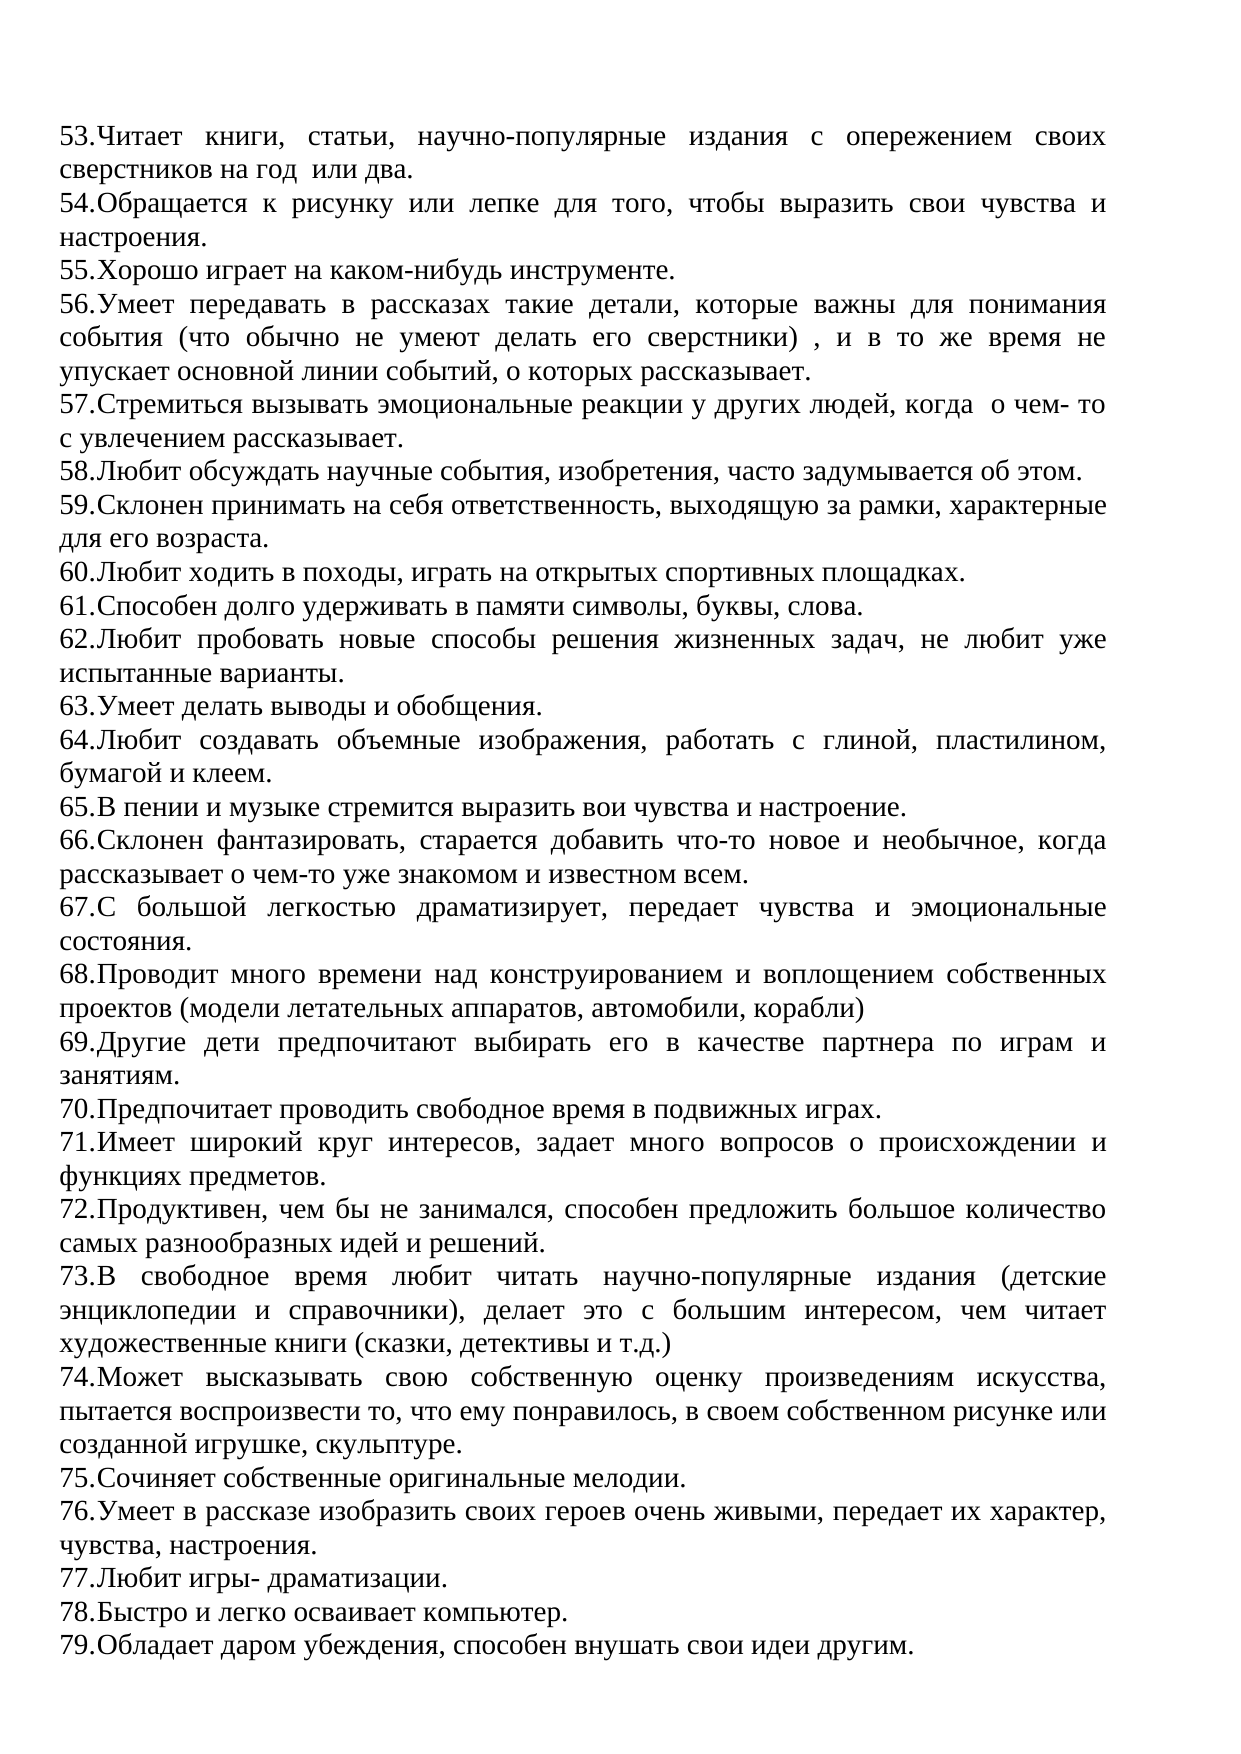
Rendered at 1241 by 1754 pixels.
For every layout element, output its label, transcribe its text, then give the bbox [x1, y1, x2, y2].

list Обладает даром убеждения, способен внушать свои идеи другим. [59, 1627, 1107, 1661]
list Любит ходить в походы, играть на открытых спортивных площадках. [59, 554, 1107, 588]
list В пении и музыке стремится выразить вои чувства и настроение. [59, 789, 1107, 822]
list Склонен принимать на себя ответственность, выходящую за рамки, характерные для его возраста. [59, 487, 1107, 554]
list Умеет в рассказе изобразить своих героев очень живыми, передает их характер, чувства, настроения. [59, 1493, 1107, 1560]
list Любит игры- драматизации. [59, 1560, 1107, 1594]
list Умеет передавать в рассказах такие детали, которые важны для понимания события (что обычно не умеют делать его сверстники) , и в то же время не упускает основной линии событий, о которых рассказывает. [59, 286, 1107, 386]
list Обращается к рисунку или лепке для того, чтобы выразить свои чувства и настроения. [59, 185, 1107, 252]
list Предпочитает проводить свободное время в подвижных играх. [59, 1091, 1107, 1124]
list Любит создавать объемные изображения, работать с глиной, пластилином, бумагой и клеем. [59, 722, 1107, 789]
list Имеет широкий круг интересов, задает много вопросов о происхождении и функциях предметов. [59, 1124, 1107, 1191]
list Способен долго удерживать в памяти символы, буквы, слова. [59, 588, 1107, 621]
list Стремиться вызывать эмоциональные реакции у других людей, когда о чем- то с увлечением рассказывает. [59, 386, 1107, 453]
list Продуктивен, чем бы не занимался, способен предложить большое количество самых разнообразных идей и решений. [59, 1191, 1107, 1258]
list Умеет делать выводы и обобщения. [59, 688, 1107, 722]
list Быстро и легко осваивает компьютер. [59, 1594, 1107, 1627]
list В свободное время любит читать научно-популярные издания (детские энциклопедии и справочники), делает это с большим интересом, чем читает художественные книги (сказки, детективы и т.д.) [59, 1258, 1107, 1359]
list Проводит много времени над конструированием и воплощением собственных проектов (модели летательных аппаратов, автомобили, корабли) [59, 957, 1107, 1024]
list Другие дети предпочитают выбирать его в качестве партнера по играм и занятиям. [59, 1024, 1107, 1091]
list С большой легкостью драматизирует, передает чувства и эмоциональные состояния. [59, 889, 1107, 957]
list Хорошо играет на каком-нибудь инструменте. [59, 252, 1107, 286]
list Любит пробовать новые способы решения жизненных задач, не любит уже испытанные варианты. [59, 621, 1107, 688]
list Любит обсуждать научные события, изобретения, часто задумывается об этом. [59, 453, 1107, 487]
list Сочиняет собственные оригинальные мелодии. [59, 1460, 1107, 1493]
list Склонен фантазировать, старается добавить что-то новое и необычное, когда рассказывает о чем-то уже знакомом и известном всем. [59, 822, 1107, 889]
list Читает книги, статьи, научно-популярные издания с опережением своих сверстников на год или два. [59, 118, 1107, 185]
list Может высказывать свою собственную оценку произведениям искусства, пытается воспроизвести то, что ему понравилось, в своем собственном рисунке или созданной игрушке, скульптуре. [59, 1359, 1107, 1460]
